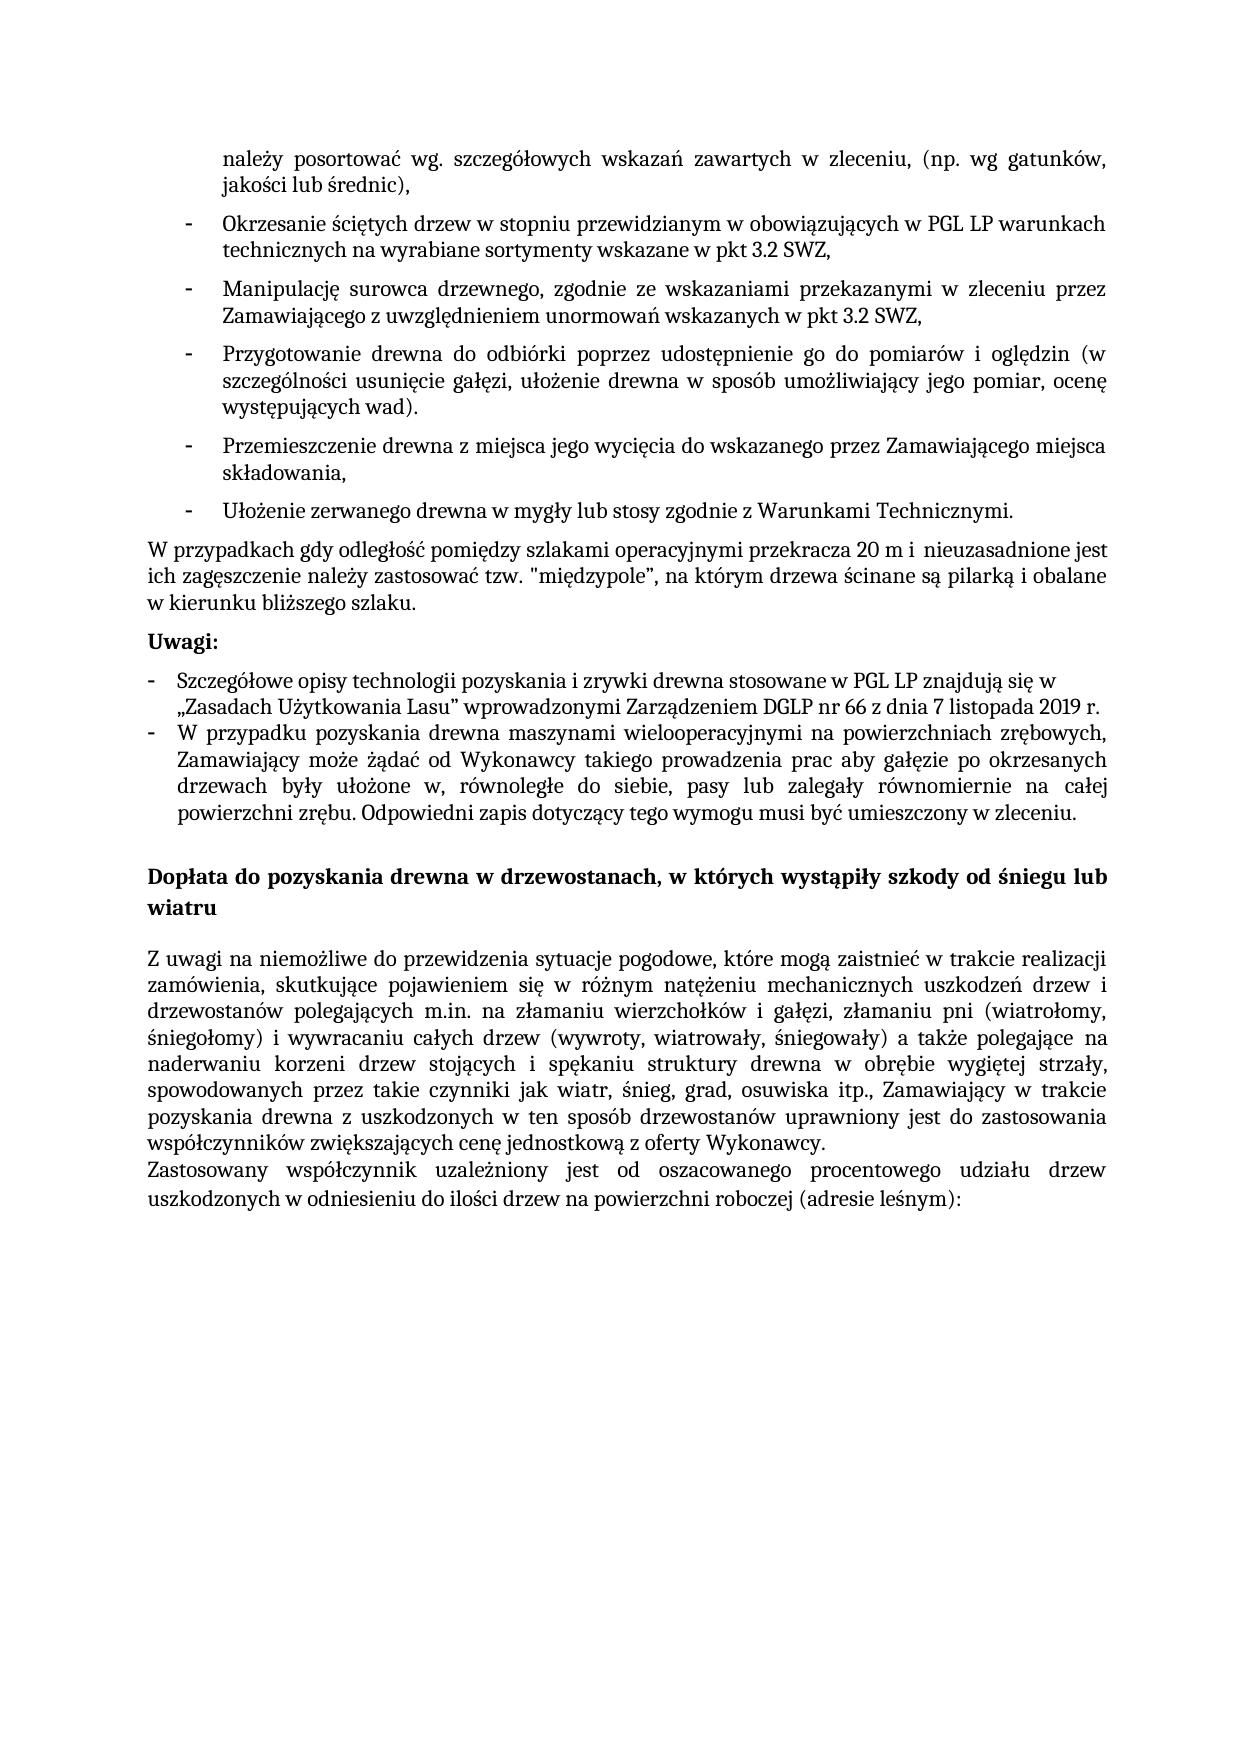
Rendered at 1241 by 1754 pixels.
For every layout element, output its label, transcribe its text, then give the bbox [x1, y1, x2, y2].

list W przypadku pozyskania drewna maszynami wielooperacyjnymi na powierzchniach zrębowych, Zamawiający może żądać od Wykonawcy takiego prowadzenia prac aby gałęzie po okrzesanych drzewach były ułożone w, równoległe do siebie, pasy lub zalegały równomiernie na całej powierzchni zrębu. Odpowiedni zapis dotyczący tego wymogu musi być umieszczony w zleceniu. [147, 720, 1108, 826]
text Zastosowany współczynnik uzależniony jest od oszacowanego procentowego udziału drzew uszkodzonych w odniesieniu do ilości drzew na powierzchni roboczej (adresie leśnym): [147, 1156, 1107, 1212]
text „Zasadach Użytkowania Lasu” wprowadzonymi Zarządzeniem DGLP nr 66 z dnia 7 listopada 2019 r. [177, 694, 1108, 720]
subtitle Uwagi: [147, 629, 1192, 655]
list Przygotowanie drewna do odbiórki poprzez udostępnienie go do pomiarów i oględzin (w szczególności usunięcie gałęzi, ułożenie drewna w sposób umożliwiający jego pomiar, ocenę występujących wad). [185, 341, 1108, 420]
text Z uwagi na niemożliwe do przewidzenia sytuacje pogodowe, które mogą zaistnieć w trakcie realizacji zamówienia, skutkujące pojawieniem się w różnym natężeniu mechanicznych uszkodzeń drzew i drzewostanów polegających m.in. na złamaniu wierzchołków i gałęzi, złamaniu pni (wiatrołomy, śniegołomy) i wywracaniu całych drzew (wywroty, wiatrowały, śniegowały) a także polegające na naderwaniu korzeni drzew stojących i spękaniu struktury drewna w obrębie wygiętej strzały, spowodowanych przez takie czynniki jak wiatr, śnieg, grad, osuwiska itp., Zamawiający w trakcie pozyskania drewna z uszkodzonych w ten sposób drzewostanów uprawniony jest do zastosowania współczynników zwiększających cenę jednostkową z oferty Wykonawcy. [147, 945, 1108, 1156]
list Ułożenie zerwanego drewna w mygły lub stosy zgodnie z Warunkami Technicznymi. [185, 498, 1192, 524]
text W przypadkach gdy odległość pomiędzy szlakami operacyjnymi przekracza 20 m i nieuzasadnione jest ich zagęszczenie należy zastosować tzw. "międzypole”, na którym drzewa ścinane są pilarką i obalane w kierunku bliższego szlaku. [147, 537, 1108, 616]
list Manipulację surowca drzewnego, zgodnie ze wskazaniami przekazanymi w zleceniu przez Zamawiającego z uwzględnieniem unormowań wskazanych w pkt 3.2 SWZ, [185, 276, 1107, 329]
text należy posortować wg. szczegółowych wskazań zawartych w zleceniu, (np. wg gatunków, jakości lub średnic), [222, 146, 1107, 198]
list Okrzesanie ściętych drzew w stopniu przewidzianym w obowiązujących w PGL LP warunkach technicznych na wyrabiane sortymenty wskazane w pkt 3.2 SWZ, [185, 211, 1107, 263]
list Przemieszczenie drewna z miejsca jego wycięcia do wskazanego przez Zamawiającego miejsca składowania, [185, 433, 1107, 486]
subtitle Dopłata do pozyskania drewna w drzewostanach, w których wystąpiły szkody od śniegu lub wiatru [147, 864, 1108, 921]
list Szczegółowe opisy technologii pozyskania i zrywki drewna stosowane w PGL LP znajdują się w [147, 667, 1192, 694]
